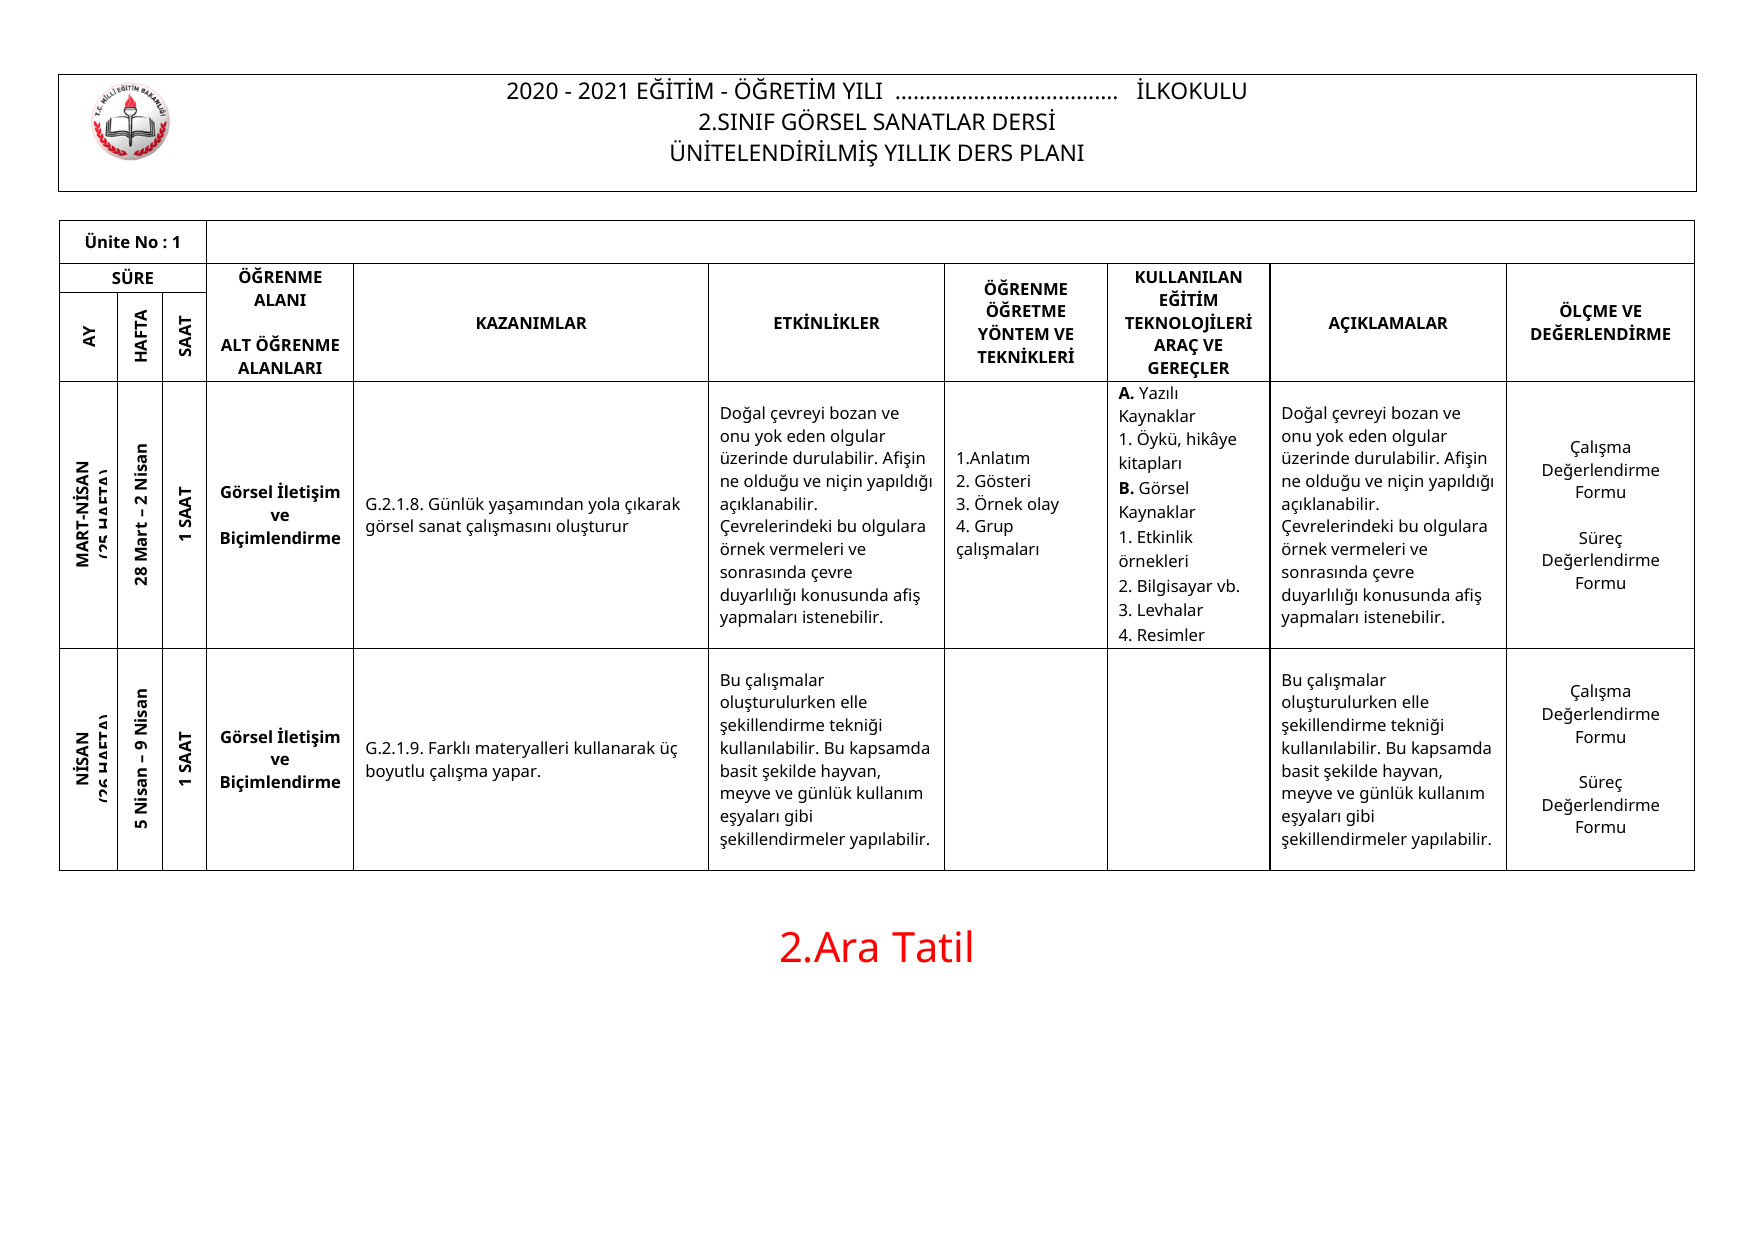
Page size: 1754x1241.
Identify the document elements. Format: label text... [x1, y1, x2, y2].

table_cell ÖLÇME VE DEĞERLENDİRME [1507, 264, 1694, 381]
table_header Ünite No : 1 [60, 221, 206, 263]
table_cell Çalışma Değerlendirme Formu Süreç Değerlendirme Formu [1507, 649, 1694, 869]
table_cell AY [60, 293, 117, 381]
table_cell MART-NİSAN (25.HAFTA) [60, 382, 117, 648]
table_cell KAZANIMLAR [354, 264, 708, 381]
table_cell Bu çalışmalar oluşturulurken elle şekillendirme tekniği kullanılabilir. Bu kapsamda basit şekilde hayvan, meyve ve günlük kullanım eşyaları gibi şekillendirmeler yapılabilir. [709, 649, 944, 869]
table_cell G.2.1.9. Farklı materyalleri kullanarak üç boyutlu çalışma yapar. [354, 649, 708, 869]
table_cell Doğal çevreyi bozan ve onu yok eden olgular üzerinde durulabilir. Afişin ne olduğu ve niçin yapıldığı açıklanabilir. Çevrelerindeki bu olgulara örnek vermeleri ve sonrasında çevre duyarlılığı konusunda afiş yapmaları istenebilir. [1271, 382, 1506, 648]
table_cell SÜRE [60, 264, 206, 292]
table_cell Görsel İletişim ve Biçimlendirme [207, 649, 353, 869]
table_cell Çalışma Değerlendirme Formu Süreç Değerlendirme Formu [1507, 382, 1694, 648]
table_cell Görsel İletişim ve Biçimlendirme [207, 382, 353, 648]
table_cell 1.Anlatım 2. Gösteri 3. Örnek olay 4. Grup çalışmaları [945, 382, 1107, 648]
table_cell HAFTA [118, 293, 162, 381]
table_cell [945, 649, 1107, 869]
text 2.Ara Tatil [59, 917, 1695, 974]
table_cell A. Yazılı Kaynaklar 1. Öykü, hikâye kitapları B. Görsel Kaynaklar 1. Etkinlik örnekleri 2. Bilgisayar vb. 3. Levhalar 4. Resimler [1108, 382, 1269, 648]
table_header [207, 221, 1694, 263]
table_cell NİSAN (26.HAFTA) [60, 649, 117, 869]
table_cell ÖĞRENME ALANI ALT ÖĞRENME ALANLARI [207, 264, 353, 381]
table_cell ÖĞRENME ÖĞRETME YÖNTEM VE TEKNİKLERİ [945, 264, 1107, 381]
table_cell Bu çalışmalar oluşturulurken elle şekillendirme tekniği kullanılabilir. Bu kapsamda basit şekilde hayvan, meyve ve günlük kullanım eşyaları gibi şekillendirmeler yapılabilir. [1271, 649, 1506, 869]
table_cell 1 SAAT [163, 649, 206, 869]
picture [85, 77, 175, 167]
table_cell Doğal çevreyi bozan ve onu yok eden olgular üzerinde durulabilir. Afişin ne olduğu ve niçin yapıldığı açıklanabilir. Çevrelerindeki bu olgulara örnek vermeleri ve sonrasında çevre duyarlılığı konusunda afiş yapmaları istenebilir. [709, 382, 944, 648]
table_cell [1108, 649, 1269, 869]
table_cell G.2.1.8. Günlük yaşamından yola çıkarak görsel sanat çalışmasını oluşturur [354, 382, 708, 648]
table_cell ETKİNLİKLER [709, 264, 944, 381]
table_cell SAAT [163, 293, 206, 381]
table_cell KULLANILAN EĞİTİM TEKNOLOJİLERİ ARAÇ VE GEREÇLER [1108, 264, 1269, 381]
table_cell 1 SAAT [163, 382, 206, 648]
table_cell 5 Nisan – 9 Nisan [118, 649, 162, 869]
table_cell 28 Mart – 2 Nisan [118, 382, 162, 648]
table_cell AÇIKLAMALAR [1271, 264, 1506, 381]
